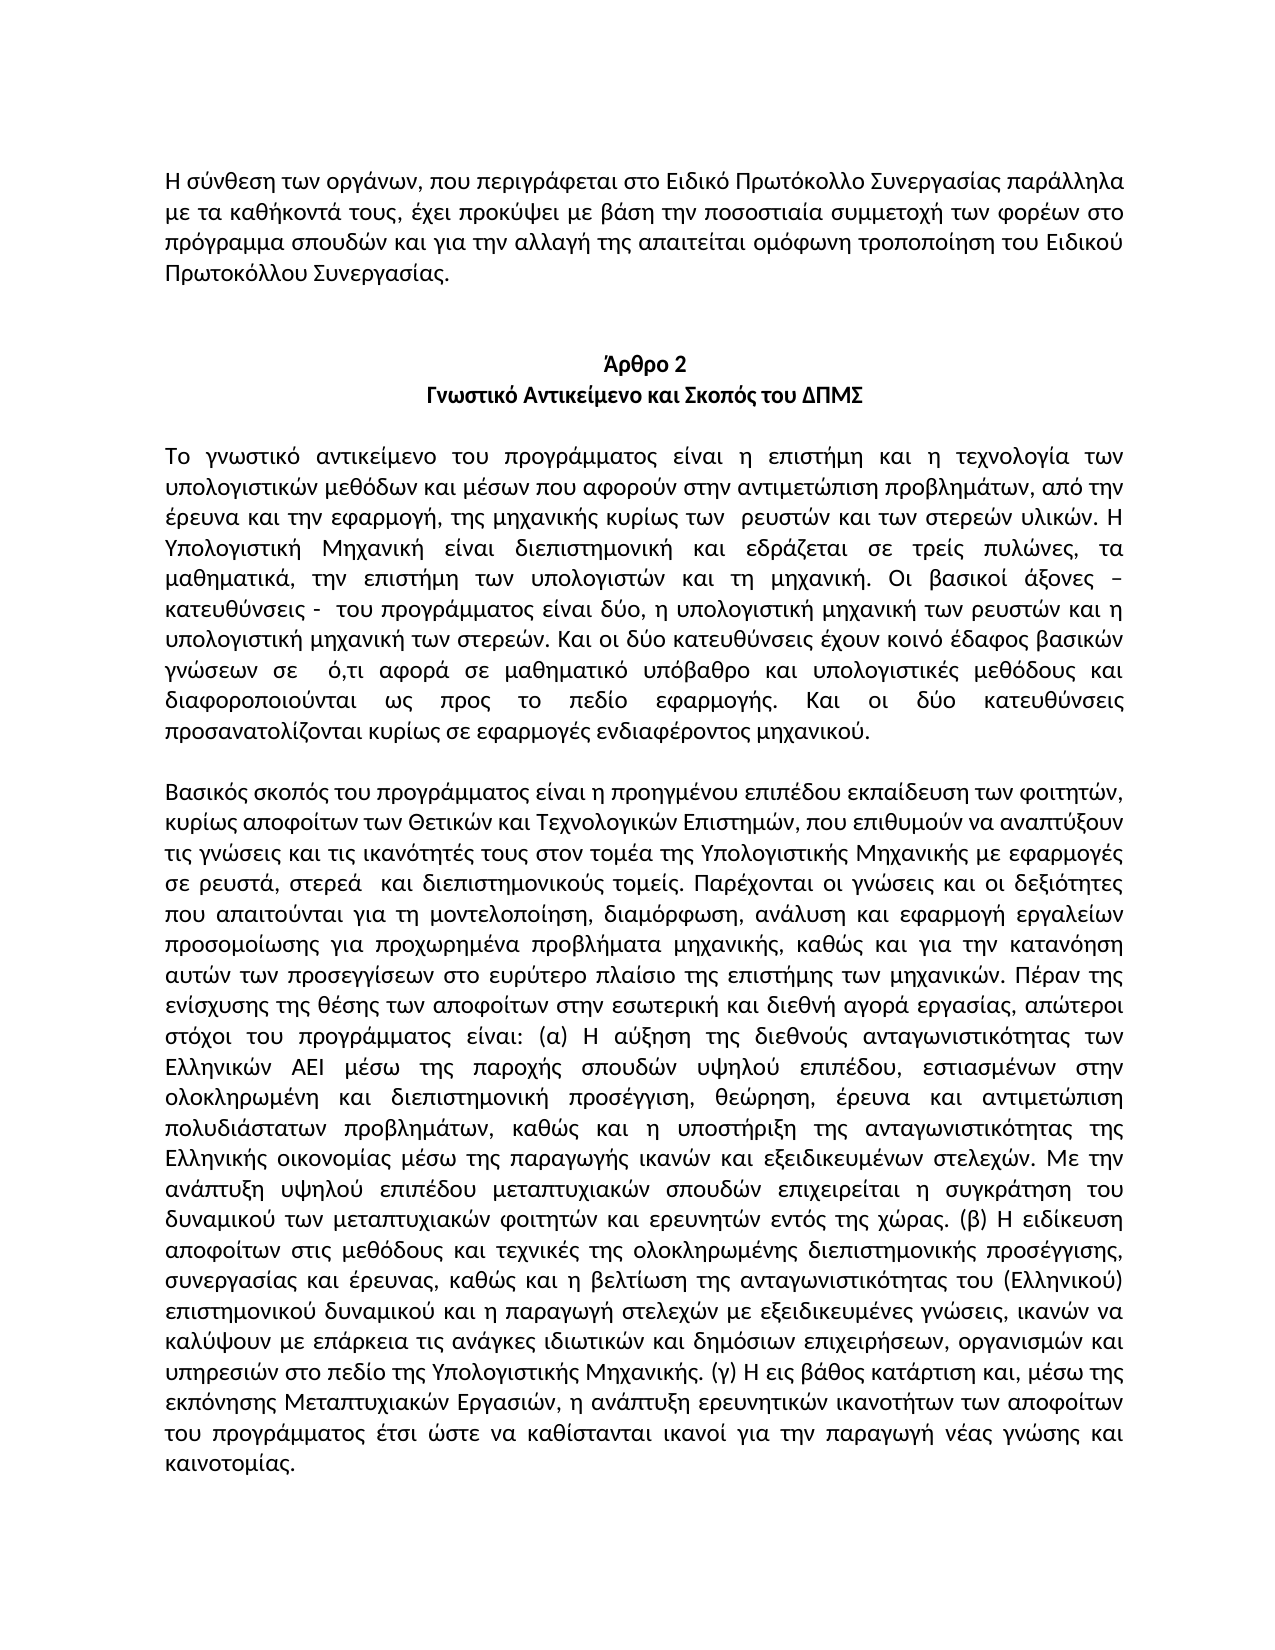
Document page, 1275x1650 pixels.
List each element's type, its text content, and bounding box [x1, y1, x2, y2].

text Άρθρο 2 [165, 349, 1125, 379]
text Γνωστικό Αντικείμενο και Σκοπός του ΔΠΜΣ [165, 379, 1125, 410]
text Η σύνθεση των οργάνων, που περιγράφεται στο Ειδικό Πρωτόκολλο Συνεργασίας παράλληλα με τα καθήκοντά τους, έχει προκύψει με βάση την ποσοστιαία συμμετοχή των φορέων στο πρόγραμμα σπουδών και για την αλλαγή της απαιτείται ομόφωνη τροποποίηση του Ειδικού Πρωτοκόλλου Συνεργασίας. [165, 166, 1125, 288]
text Βασικός σκοπός του προγράμματος είναι η προηγμένου επιπέδου εκπαίδευση των φοιτητών, κυρίως αποφοίτων των Θετικών και Τεχνολογικών Επιστημών, που επιθυμούν να αναπτύξουν τις γνώσεις και τις ικανότητές τους στον τομέα της Υπολογιστικής Μηχανικής με εφαρμογές σε ρευστά, στερεά και διεπιστημονικούς τομείς. Παρέχονται οι γνώσεις και οι δεξιότητες που απαιτούνται για τη μοντελοποίηση, διαμόρφωση, ανάλυση και εφαρμογή εργαλείων προσομοίωσης για προχωρημένα προβλήματα μηχανικής, καθώς και για την κατανόηση αυτών των προσεγγίσεων στο ευρύτερο πλαίσιο της επιστήμης των μηχανικών. Πέραν της ενίσχυσης της θέσης των αποφοίτων στην εσωτερική και διεθνή αγορά εργασίας, απώτεροι στόχοι του προγράμματος είναι: (α) Η αύξηση της διεθνούς ανταγωνιστικότητας των Ελληνικών ΑΕΙ μέσω της παροχής σπουδών υψηλού επιπέδου, εστιασμένων στην ολοκληρωμένη και διεπιστημονική προσέγγιση, θεώρηση, έρευνα και αντιμετώπιση πολυδιάστατων προβλημάτων, καθώς και η υποστήριξη της ανταγωνιστικότητας της Ελληνικής οικονομίας μέσω της παραγωγής ικανών και εξειδικευμένων στελεχών. Με την ανάπτυξη υψηλού επιπέδου μεταπτυχιακών σπουδών επιχειρείται η συγκράτηση του δυναμικού των μεταπτυχιακών φοιτητών και ερευνητών εντός της χώρας. (β) Η ειδίκευση αποφοίτων στις μεθόδους και τεχνικές της ολοκληρωμένης διεπιστημονικής προσέγγισης, συνεργασίας και έρευνας, καθώς και η βελτίωση της ανταγωνιστικότητας του (Ελληνικού) επιστημονικού δυναμικού και η παραγωγή στελεχών με εξειδικευμένες γνώσεις, ικανών να καλύψουν με επάρκεια τις ανάγκες ιδιωτικών και δημόσιων επιχειρήσεων, οργανισμών και υπηρεσιών στο πεδίο της Υπολογιστικής Μηχανικής. (γ) Η εις βάθος κατάρτιση και, μέσω της εκπόνησης Μεταπτυχιακών Εργασιών, η ανάπτυξη ερευνητικών ικανοτήτων των αποφοίτων του προγράμματος έτσι ώστε να καθίστανται ικανοί για την παραγωγή νέας γνώσης και καινοτομίας. [165, 776, 1125, 1478]
text Το γνωστικό αντικείμενο του προγράμματος είναι η επιστήμη και η τεχνολογία των υπολογιστικών μεθόδων και μέσων που αφορούν στην αντιμετώπιση προβλημάτων, από την έρευνα και την εφαρμογή, της μηχανικής κυρίως των ρευστών και των στερεών υλικών. Η Υπολογιστική Μηχανική είναι διεπιστημονική και εδράζεται σε τρείς πυλώνες, τα μαθηματικά, την επιστήμη των υπολογιστών και τη μηχανική. Οι βασικοί άξονες – κατευθύνσεις - του προγράμματος είναι δύο, η υπολογιστική μηχανική των ρευστών και η υπολογιστική μηχανική των στερεών. Και οι δύο κατευθύνσεις έχουν κοινό έδαφος βασικών γνώσεων σε ό,τι αφορά σε μαθηματικό υπόβαθρο και υπολογιστικές μεθόδους και διαφοροποιούνται ως προς το πεδίο εφαρμογής. Και οι δύο κατευθύνσεις προσανατολίζονται κυρίως σε εφαρμογές ενδιαφέροντος μηχανικού. [165, 440, 1125, 745]
